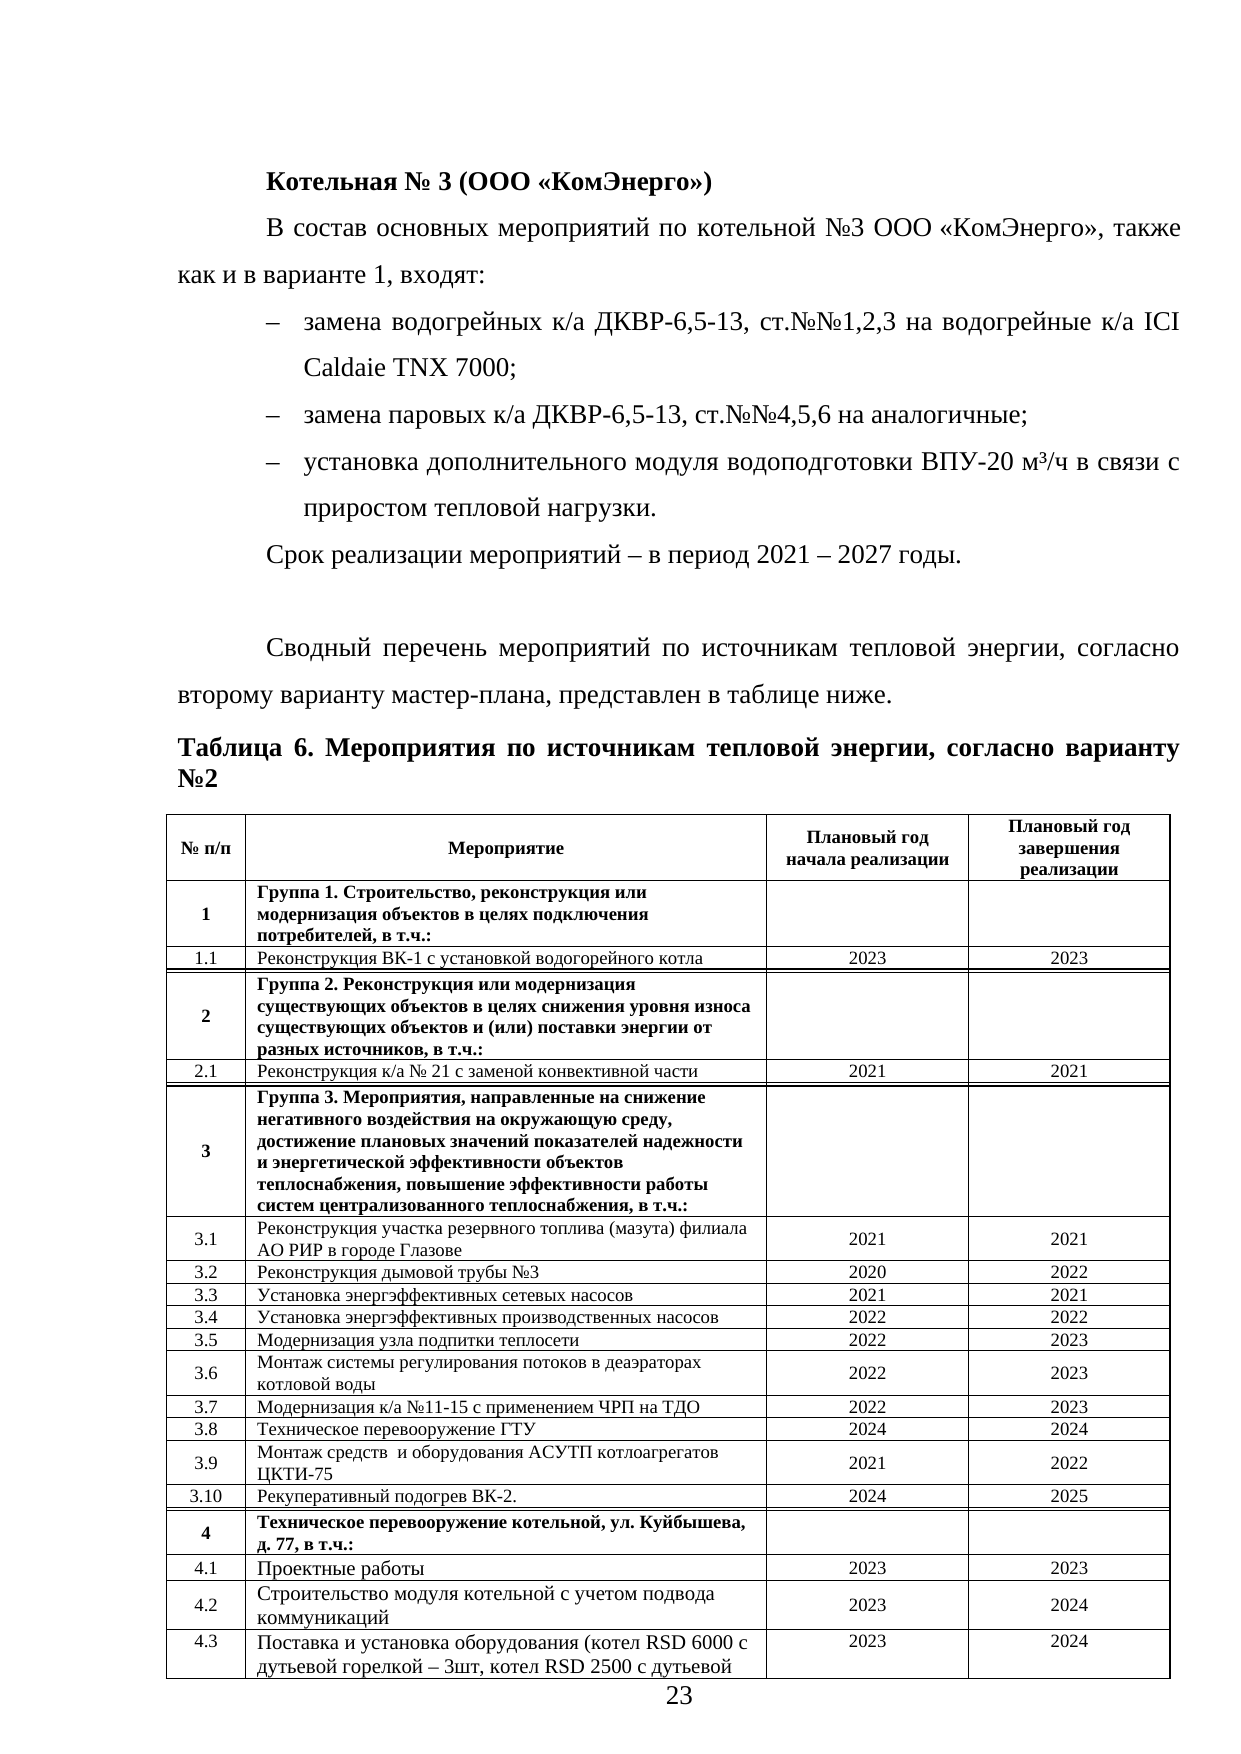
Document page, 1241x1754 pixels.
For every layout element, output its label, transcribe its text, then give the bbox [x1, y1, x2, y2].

table_cell Рекуперативный подогрев ВК-2. [246, 1485, 766, 1507]
table_cell Группа 2. Реконструкция или модернизация существующих объектов в целях снижения уровня износа существующих объектов и (или) поставки энергии от разных источников, в т.ч.: [246, 973, 766, 1059]
table_cell 2024 [767, 1418, 968, 1440]
table_cell 2020 [767, 1261, 968, 1283]
text Котельная № 3 (ООО «КомЭнерго») [177, 165, 1181, 196]
table_cell Установка энергэффективных производственных насосов [246, 1306, 766, 1328]
table_cell Монтаж средств и оборудования АСУТП котлоагрегатов ЦКТИ-75 [246, 1441, 766, 1484]
table_cell 4.1 [167, 1555, 245, 1579]
table_cell [969, 1511, 1169, 1554]
table_header Плановый год начала реализации [767, 815, 968, 880]
table_cell 3.4 [167, 1306, 245, 1328]
table_cell 3.2 [167, 1261, 245, 1283]
table_cell 2.1 [167, 1060, 245, 1082]
table_header Мероприятие [246, 815, 766, 880]
list замена паровых к/а ДКВР-6,5-13, ст.№№4,5,6 на аналогичные; [266, 398, 1181, 429]
table_cell 2024 [969, 1581, 1169, 1629]
table_cell 2021 [767, 1284, 968, 1305]
table_cell 2022 [767, 1329, 968, 1350]
list замена водогрейных к/а ДКВР-6,5-13, ст.№№1,2,3 на водогрейные к/а ICI Caldaie TNX 7000; [266, 305, 1181, 383]
table_cell 2022 [969, 1441, 1169, 1484]
table_cell [767, 1511, 968, 1554]
table_cell 2022 [767, 1306, 968, 1328]
list установка дополнительного модуля водоподготовки ВПУ-20 м³/ч в связи с приростом тепловой нагрузки. [266, 445, 1181, 523]
table_cell Модернизация узла подпитки теплосети [246, 1329, 766, 1350]
text Таблица 6. Мероприятия по источникам тепловой энергии, согласно варианту №2 [177, 731, 1181, 793]
table_cell 3.8 [167, 1418, 245, 1440]
table_cell 2022 [767, 1396, 968, 1417]
table_cell Модернизация к/а №11-15 с применением ЧРП на ТДО [246, 1396, 766, 1417]
table_cell 3 [167, 1087, 245, 1216]
table_cell Установка энергэффективных сетевых насосов [246, 1284, 766, 1305]
table_cell 4.2 [167, 1581, 245, 1629]
table_cell 1 [167, 881, 245, 946]
table_cell 2023 [969, 947, 1169, 968]
table_cell 3.10 [167, 1485, 245, 1507]
table_cell 2021 [767, 1217, 968, 1260]
table_cell 2022 [969, 1306, 1169, 1328]
table_cell [767, 973, 968, 1059]
table_cell 2021 [969, 1284, 1169, 1305]
table_cell Проектные работы [246, 1555, 766, 1579]
table_cell Техническое перевооружение котельной, ул. Куйбышева, д. 77, в т.ч.: [246, 1511, 766, 1554]
table_cell 2023 [969, 1329, 1169, 1350]
table_cell 2023 [767, 1581, 968, 1629]
table_cell 2023 [767, 1630, 968, 1678]
table_cell 3.6 [167, 1351, 245, 1394]
table_cell Монтаж системы регулирования потоков в деаэраторах котловой воды [246, 1351, 766, 1394]
table_cell 3.9 [167, 1441, 245, 1484]
text В состав основных мероприятий по котельной №3 ООО «КомЭнерго», также как и в варианте 1, входят: [177, 211, 1181, 289]
table_cell [767, 881, 968, 946]
table_cell 2023 [969, 1555, 1169, 1579]
table_cell 2023 [767, 1555, 968, 1579]
table_cell 2024 [969, 1418, 1169, 1440]
text Сводный перечень мероприятий по источникам тепловой энергии, согласно второму варианту мастер-плана, представлен в таблице ниже. [177, 631, 1181, 709]
table_cell 3.3 [167, 1284, 245, 1305]
table_cell 2021 [969, 1060, 1169, 1082]
table_cell 1.1 [167, 947, 245, 968]
table_cell 2024 [767, 1485, 968, 1507]
table_cell Реконструкция ВК-1 с установкой водогорейного котла [246, 947, 766, 968]
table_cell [246, 1630, 766, 1678]
text Срок реализации мероприятий – в период 2021 – 2027 годы. [177, 538, 1181, 569]
table_cell 2025 [969, 1485, 1169, 1507]
table_cell 2022 [969, 1261, 1169, 1283]
table_cell 2021 [767, 1060, 968, 1082]
table_cell Техническое перевооружение ГТУ [246, 1418, 766, 1440]
table_cell 2021 [767, 1441, 968, 1484]
table_cell Строительство модуля котельной с учетом подвода коммуникаций [246, 1581, 766, 1629]
table_cell [767, 1087, 968, 1216]
table_cell Реконструкция к/а № 21 с заменой конвективной части [246, 1060, 766, 1082]
table_cell 2 [167, 973, 245, 1059]
table_header Плановый год завершения реализации [969, 815, 1169, 880]
table_cell Группа 1. Строительство, реконструкция или модернизация объектов в целях подключения потребителей, в т.ч.: [246, 881, 766, 946]
table_cell 2023 [969, 1396, 1169, 1417]
table_cell 2023 [969, 1351, 1169, 1394]
table_cell 3.1 [167, 1217, 245, 1260]
table_cell [969, 973, 1169, 1059]
table_cell 4 [167, 1511, 245, 1554]
table_cell 2024 [969, 1630, 1169, 1678]
table_cell 3.5 [167, 1329, 245, 1350]
table_cell 2023 [767, 947, 968, 968]
table_cell Реконструкция дымовой трубы №3 [246, 1261, 766, 1283]
table_header № п/п [167, 815, 245, 880]
table_cell [969, 1087, 1169, 1216]
table_cell 2022 [767, 1351, 968, 1394]
table_cell Группа 3. Мероприятия, направленные на снижение негативного воздействия на окружающую среду, достижение плановых значений показателей надежности и энергетической эффективности объектов теплоснабжения, повышение эффективности работы систем централизованного теплоснабжения, в т.ч.: [246, 1087, 766, 1216]
table_cell 4.3 [167, 1630, 245, 1678]
table_cell 2021 [969, 1217, 1169, 1260]
table_cell Реконструкция участка резервного топлива (мазута) филиала АО РИР в городе Глазове [246, 1217, 766, 1260]
table_cell [969, 881, 1169, 946]
table_cell 3.7 [167, 1396, 245, 1417]
